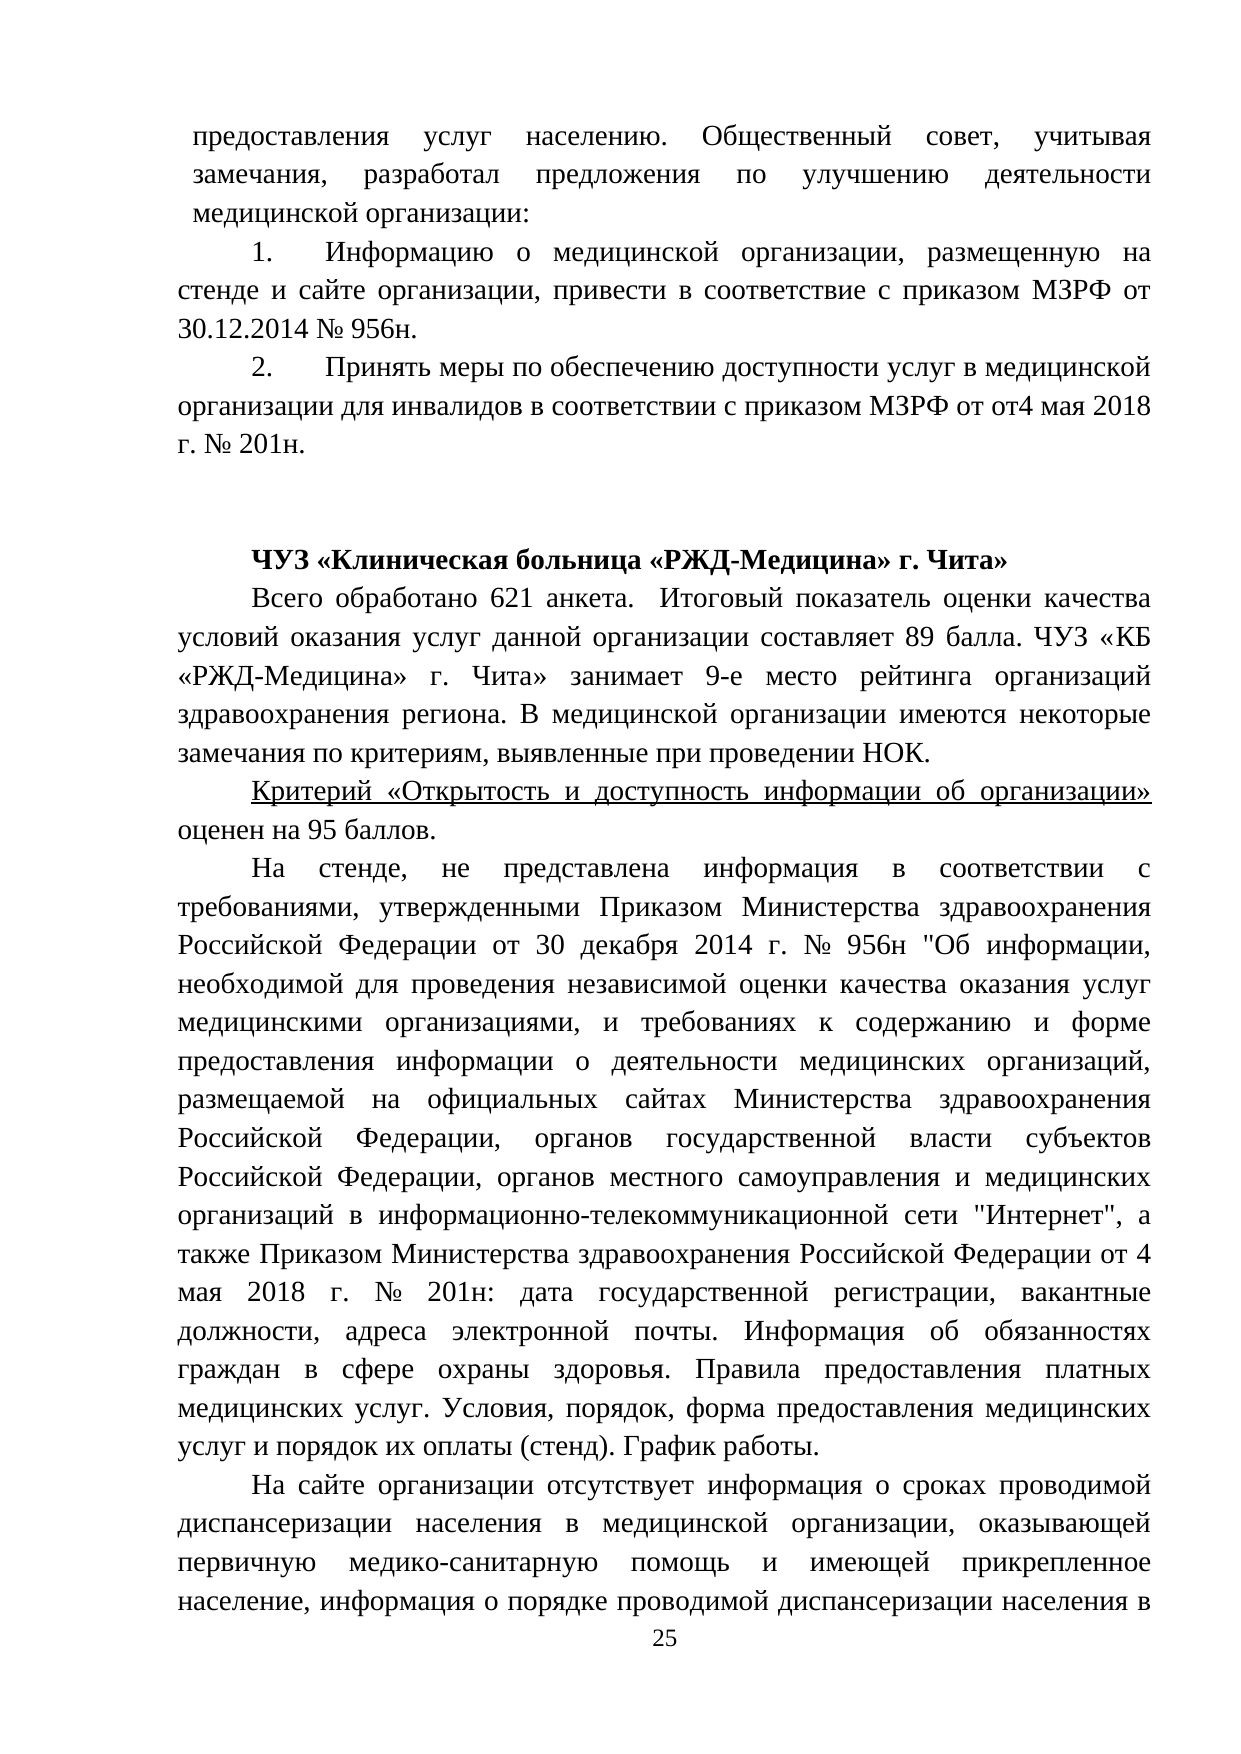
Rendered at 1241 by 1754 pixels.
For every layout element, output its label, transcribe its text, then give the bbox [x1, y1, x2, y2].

list Принять меры по обеспечению доступности услуг в медицинской организации для инвалидов в соответствии с приказом МЗРФ от от4 мая 2018 г. № 201н. [177, 349, 1152, 460]
list ЧУЗ «Клиническая больница «РЖД-Медицина» г. Чита» [177, 542, 1152, 576]
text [177, 1467, 1152, 1616]
text Всего обработано 621 анкета. Итоговый показатель оценки качества условий оказания услуг данной организации составляет 89 балла. ЧУЗ «КБ «РЖД-Медицина» г. Чита» занимает 9-е место рейтинга организаций здравоохранения региона. В медицинской организации имеются некоторые замечания по критериям, выявленные при проведении НОК. [177, 581, 1152, 768]
list Информацию о медицинской организации, размещенную на стенде и сайте организации, привести в соответствие с приказом МЗРФ от 30.12.2014 № 956н. [177, 234, 1152, 344]
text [192, 118, 1152, 229]
text На стенде, не представлена информация в соответствии с требованиями, утвержденными Приказом Министерства здравоохранения Российской Федерации от 30 декабря 2014 г. № 956н "Об информации, необходимой для проведения независимой оценки качества оказания услуг медицинскими организациями, и требованиях к содержанию и форме предоставления информации о деятельности медицинских организаций, размещаемой на официальных сайтах Министерства здравоохранения Российской Федерации, органов государственной власти субъектов Российской Федерации, органов местного самоуправления и медицинских организаций в информационно-телекоммуникационной сети "Интернет", а также Приказом Министерства здравоохранения Российской Федерации от 4 мая 2018 г. № 201н: дата государственной регистрации, вакантные должности, адреса электронной почты. Информация об обязанностях граждан в сфере охраны здоровья. Правила предоставления платных медицинских услуг. Условия, порядок, форма предоставления медицинских услуг и порядок их оплаты (стенд). График работы. [177, 850, 1152, 1462]
text Критерий «Открытость и доступность информации об организации» оценен на 95 баллов. [177, 773, 1152, 845]
